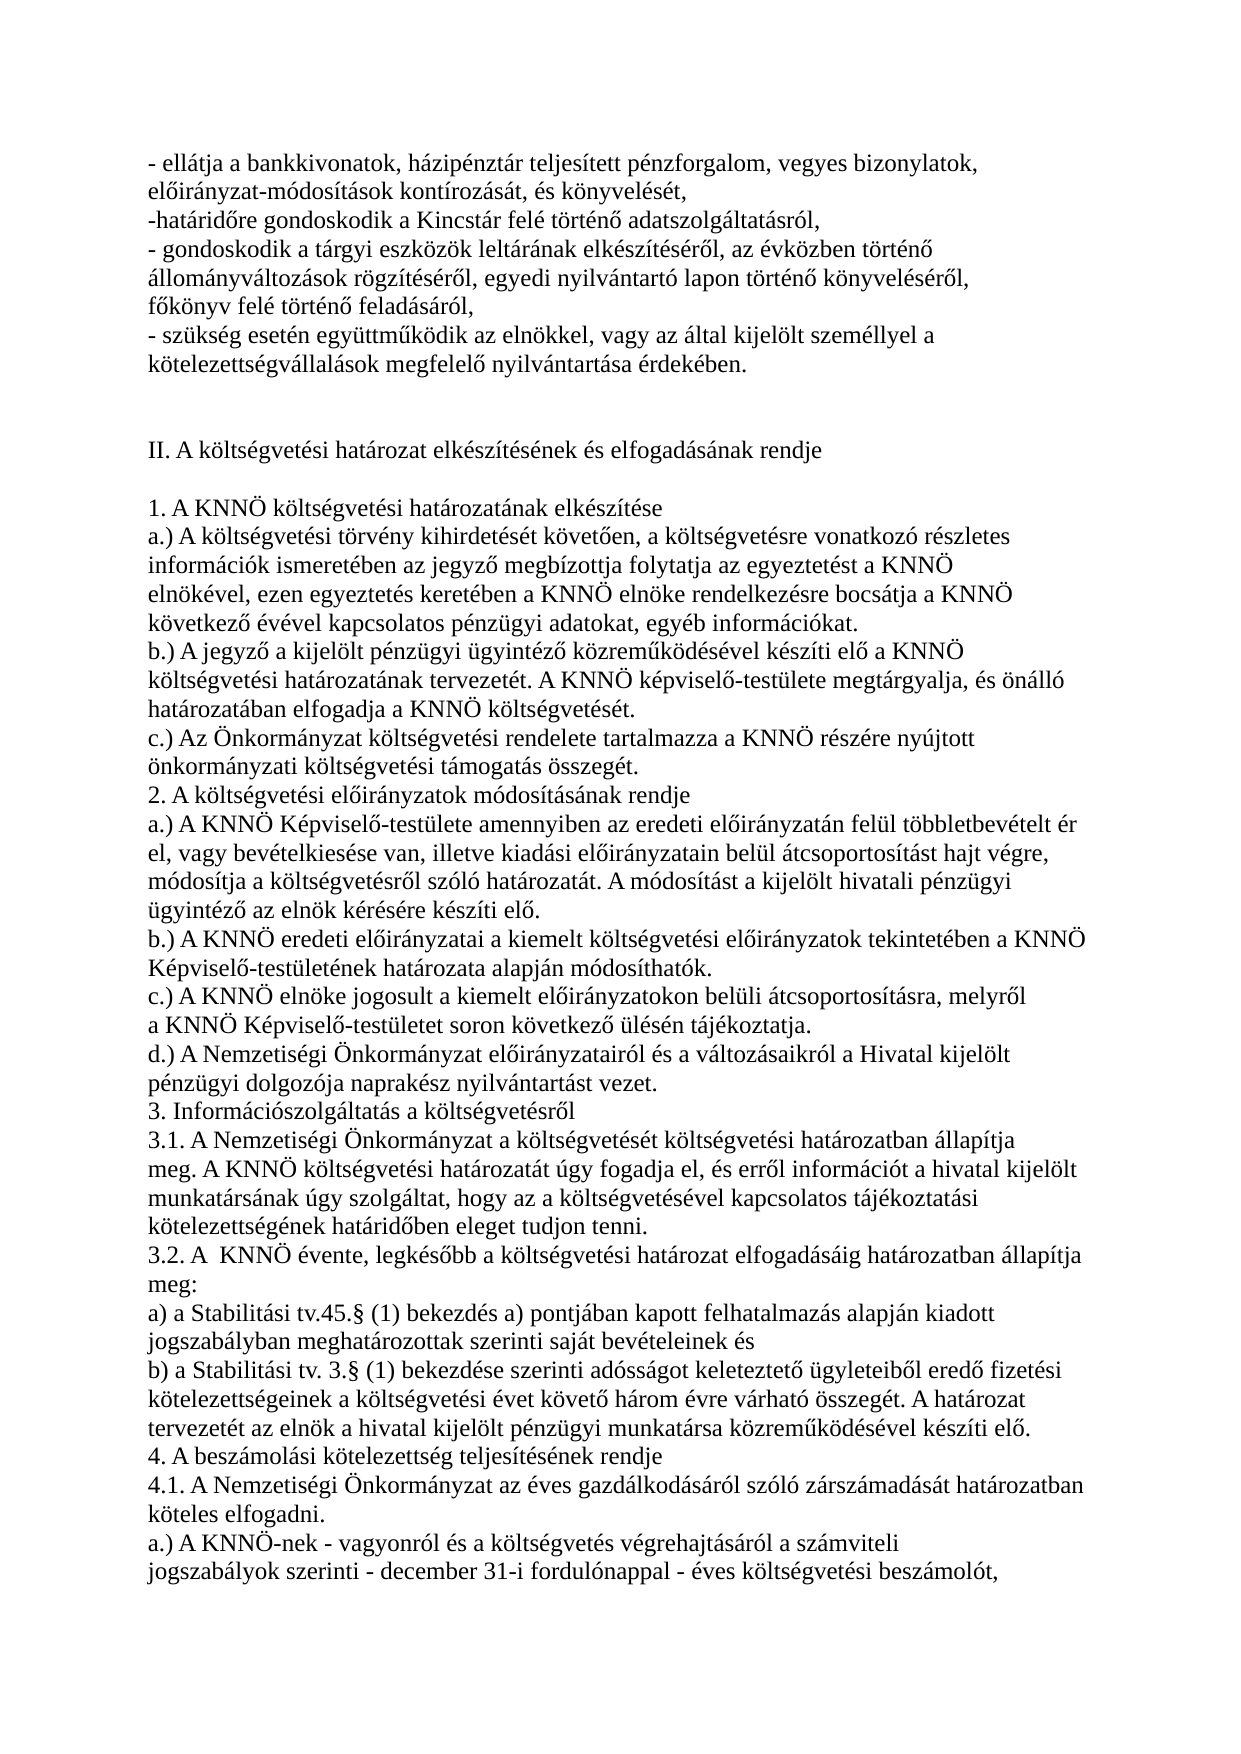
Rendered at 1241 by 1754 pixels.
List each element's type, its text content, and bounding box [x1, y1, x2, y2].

text 4. A beszámolási kötelezettség teljesítésének rendje [148, 1441, 1093, 1470]
text 4.1. A Nemzetiségi Önkormányzat az éves gazdálkodásáról szóló zárszámadását határozatban köteles elfogadni. [148, 1470, 1093, 1528]
text meg: [148, 1269, 1093, 1298]
text 3.1. A Nemzetiségi Önkormányzat a költségvetését költségvetési határozatban állapítja [148, 1125, 1093, 1154]
text c.) Az Önkormányzat költségvetési rendelete tartalmazza a KNNÖ részére nyújtott [148, 723, 1093, 751]
text állományváltozások rögzítéséről, egyedi nyilvántartó lapon történő könyveléséről, [148, 263, 1093, 291]
text 2. A költségvetési előirányzatok módosításának rendje [148, 780, 1093, 809]
text II. A költségvetési határozat elkészítésének és elfogadásának rendje [148, 435, 1093, 464]
text - gondoskodik a tárgyi eszközök leltárának elkészítéséről, az évközben történő [148, 234, 1093, 263]
text önkormányzati költségvetési támogatás összegét. [148, 751, 1093, 780]
text 1. A KNNÖ költségvetési határozatának elkészítése [148, 493, 1093, 521]
text 3.2. A KNNÖ évente, legkésőbb a költségvetési határozat elfogadásáig határozatban állapítja [148, 1240, 1093, 1269]
text főkönyv felé történő feladásáról, [148, 291, 1093, 320]
text c.) A KNNÖ elnöke jogosult a kiemelt előirányzatokon belüli átcsoportosításra, melyről [148, 981, 1093, 1010]
text d.) A Nemzetiségi Önkormányzat előirányzatairól és a változásaikról a Hivatal kijelölt pénzügyi dolgozója naprakész nyilvántartást vezet. [148, 1039, 1093, 1096]
text b.) A jegyző a kijelölt pénzügyi ügyintéző közreműködésével készíti elő a KNNÖ költségvetési határozatának tervezetét. A KNNÖ képviselő-testülete megtárgyalja, és önálló határozatában elfogadja a KNNÖ költségvetését. [148, 636, 1093, 723]
text a.) A költségvetési törvény kihirdetését követően, a költségvetésre vonatkozó részletes [148, 521, 1093, 550]
text kötelezettségének határidőben eleget tudjon tenni. [148, 1211, 1093, 1240]
text elnökével, ezen egyeztetés keretében a KNNÖ elnöke rendelkezésre bocsátja a KNNÖ következő évével kapcsolatos pénzügyi adatokat, egyéb információkat. [148, 579, 1093, 636]
text a.) A KNNÖ Képviselő-testülete amennyiben az eredeti előirányzatán felül többletbevételt ér el, vagy bevételkiesése van, illetve kiadási előirányzatain belül átcsoportosítást hajt végre, módosítja a költségvetésről szóló határozatát. A módosítást a kijelölt hivatali pénzügyi ügyintéző az elnök kérésére készíti elő. [148, 809, 1093, 924]
text - szükség esetén együttműködik az elnökkel, vagy az által kijelölt személlyel a [148, 320, 1093, 349]
text 3. Információszolgáltatás a költségvetésről [148, 1096, 1093, 1125]
text jogszabályban meghatározottak szerinti saját bevételeinek és [148, 1326, 1093, 1355]
text jogszabályok szerinti - december 31-i fordulónappal - éves költségvetési beszámolót, [148, 1556, 1093, 1585]
text -határidőre gondoskodik a Kincstár felé történő adatszolgáltatásról, [148, 205, 1093, 234]
text b) a Stabilitási tv. 3.§ (1) bekezdése szerinti adósságot keleteztető ügyleteiből eredő fizetési kötelezettségeinek a költségvetési évet követő három évre várható összegét. A határozat tervezetét az elnök a hivatal kijelölt pénzügyi munkatársa közreműködésével készíti elő. [148, 1355, 1093, 1441]
text b.) A KNNÖ eredeti előirányzatai a kiemelt költségvetési előirányzatok tekintetében a KNNÖ Képviselő-testületének határozata alapján módosíthatók. [148, 924, 1093, 981]
text információk ismeretében az jegyző megbízottja folytatja az egyeztetést a KNNÖ [148, 550, 1093, 579]
text a) a Stabilitási tv.45.§ (1) bekezdés a) pontjában kapott felhatalmazás alapján kiadott [148, 1298, 1093, 1326]
text meg. A KNNÖ költségvetési határozatát úgy fogadja el, és erről információt a hivatal kijelölt munkatársának úgy szolgáltat, hogy az a költségvetésével kapcsolatos tájékoztatási [148, 1154, 1093, 1211]
text előirányzat-módosítások kontírozását, és könyvelését, [148, 176, 1093, 205]
text a KNNÖ Képviselő-testületet soron következő ülésén tájékoztatja. [148, 1010, 1093, 1039]
text a.) A KNNÖ-nek - vagyonról és a költségvetés végrehajtásáról a számviteli [148, 1528, 1093, 1556]
text kötelezettségvállalások megfelelő nyilvántartása érdekében. [148, 349, 1093, 378]
text - ellátja a bankkivonatok, házipénztár teljesített pénzforgalom, vegyes bizonylatok, [148, 148, 1093, 176]
